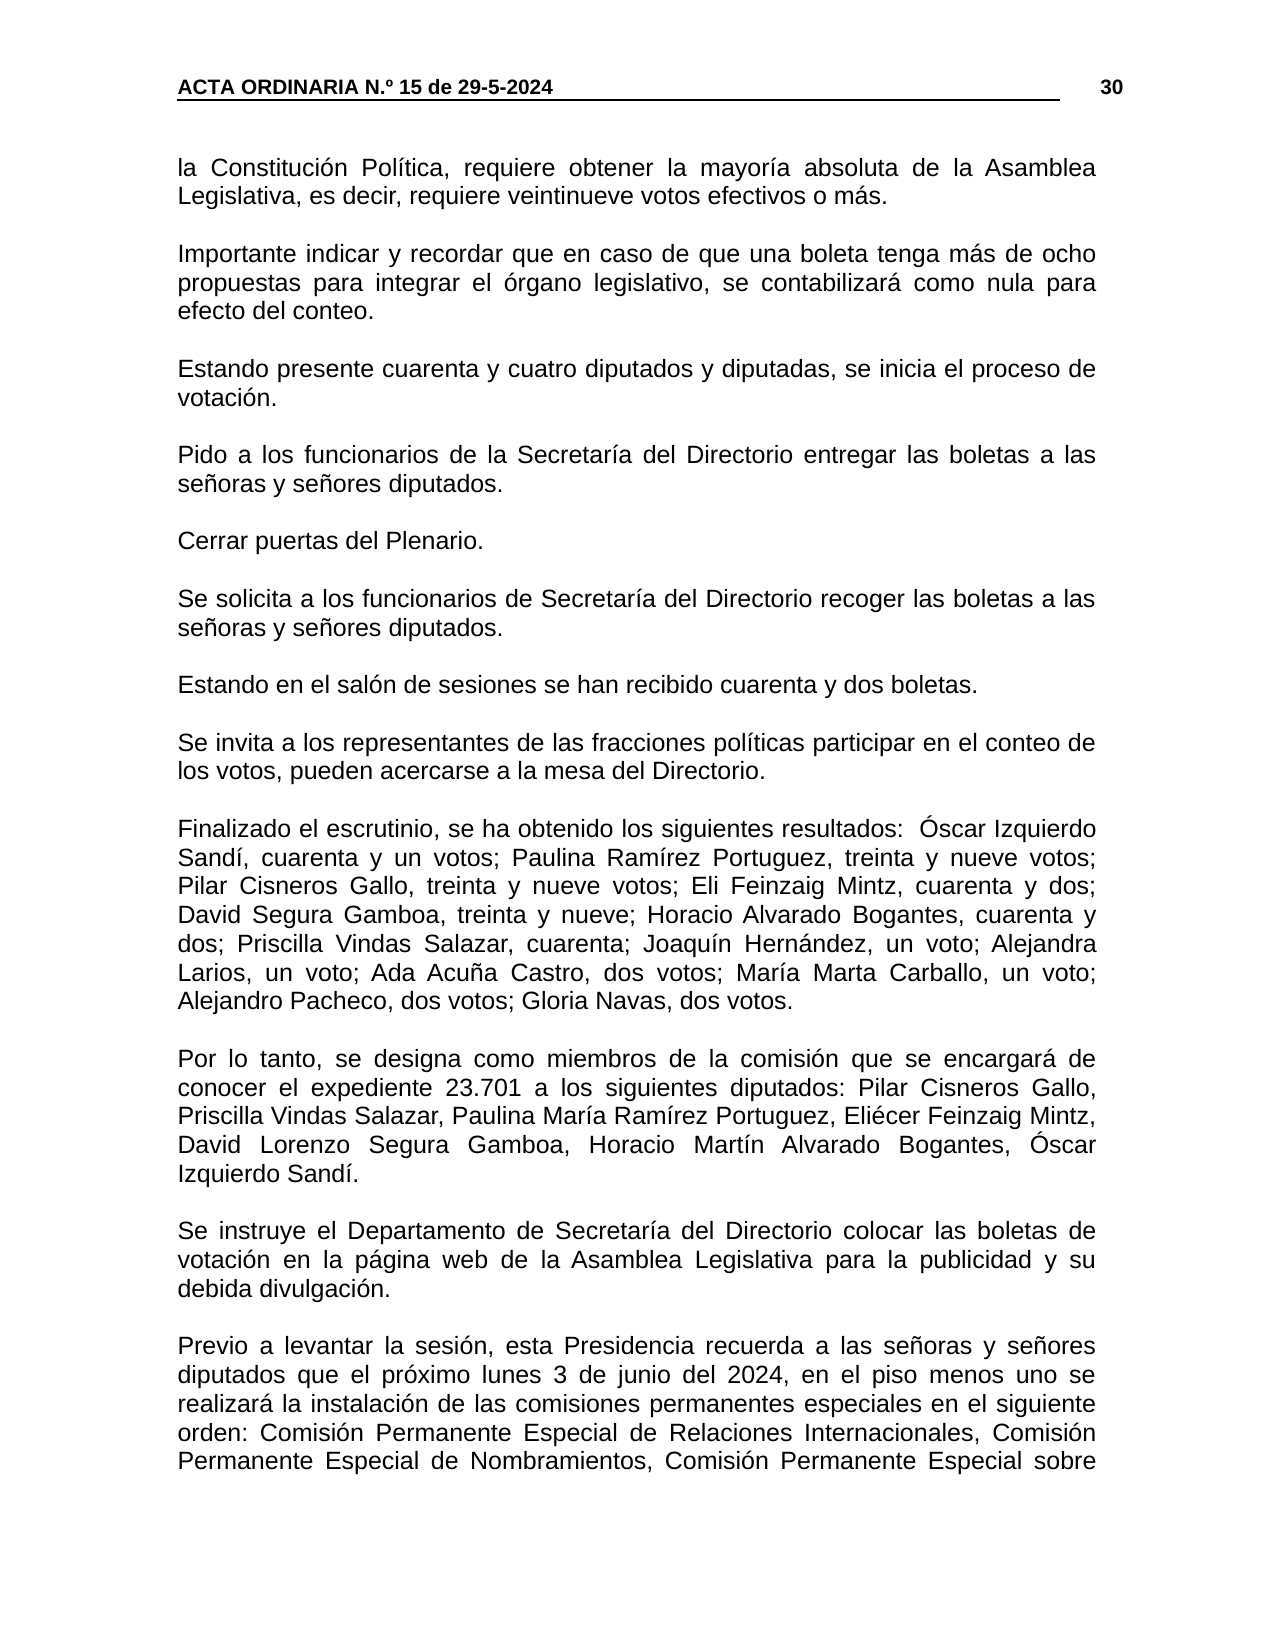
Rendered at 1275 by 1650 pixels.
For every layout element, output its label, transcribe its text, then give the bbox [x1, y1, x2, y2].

text Por lo tanto, se designa como miembros de la comisión que se encargará de conocer el expediente 23.701 a los siguientes diputados: Pilar Cisneros Gallo, Priscilla Vindas Salazar, Paulina María Ramírez Portuguez, Eliécer Feinzaig Mintz, David Lorenzo Segura Gamboa, Horacio Martín Alvarado Bogantes, Óscar Izquierdo Sandí. [177, 1044, 1098, 1188]
text Pido a los funcionarios de la Secretaría del Directorio entregar las boletas a las señoras y señores diputados. [177, 440, 1098, 498]
text Cerrar puertas del Plenario. [177, 526, 1098, 555]
text Estando en el salón de sesiones se han recibido cuarenta y dos boletas. [177, 670, 1098, 699]
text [177, 1331, 1098, 1475]
text Importante indicar y recordar que en caso de que una boleta tenga más de ocho propuestas para integrar el órgano legislativo, se contabilizará como nula para efecto del conteo. [177, 239, 1098, 325]
text Se solicita a los funcionarios de Secretaría del Directorio recoger las boletas a las señoras y señores diputados. [177, 584, 1098, 641]
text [177, 153, 1098, 210]
text Se invita a los representantes de las fracciones políticas participar en el conteo de los votos, pueden acercarse a la mesa del Directorio. [177, 728, 1098, 785]
text Finalizado el escrutinio, se ha obtenido los siguientes resultados: Óscar Izquierdo Sandí, cuarenta y un votos; Paulina Ramírez Portuguez, treinta y nueve votos; Pilar Cisneros Gallo, treinta y nueve votos; Eli Feinzaig Mintz, cuarenta y dos; David Segura Gamboa, treinta y nueve; Horacio Alvarado Bogantes, cuarenta y dos; Priscilla Vindas Salazar, cuarenta; Joaquín Hernández, un voto; Alejandra Larios, un voto; Ada Acuña Castro, dos votos; María Marta Carballo, un voto; Alejandro Pacheco, dos votos; Gloria Navas, dos votos. [177, 814, 1098, 1015]
text Se instruye el Departamento de Secretaría del Directorio colocar las boletas de votación en la página web de la Asamblea Legislativa para la publicidad y su debida divulgación. [177, 1216, 1098, 1303]
text Estando presente cuarenta y cuatro diputados y diputadas, se inicia el proceso de votación. [177, 354, 1098, 411]
